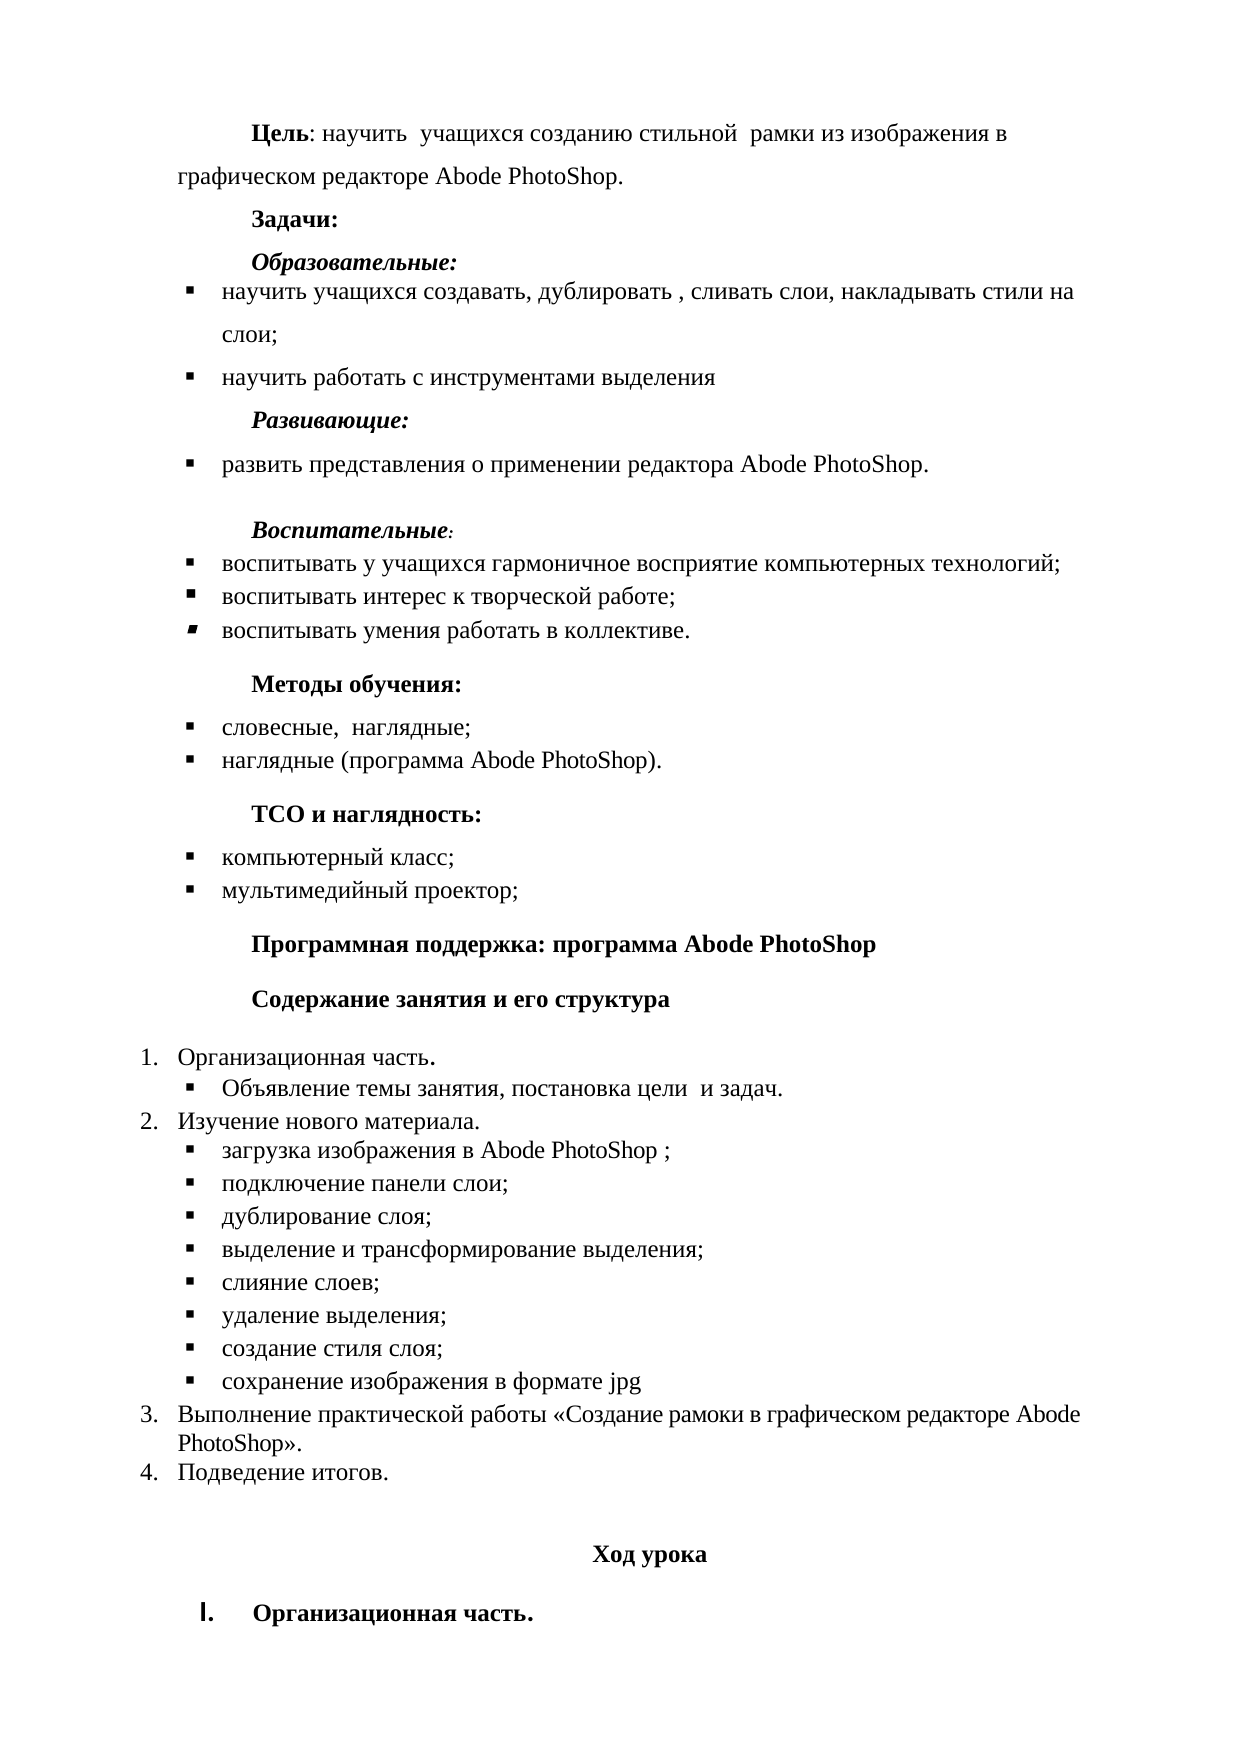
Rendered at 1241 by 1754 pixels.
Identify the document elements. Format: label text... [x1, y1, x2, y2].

text Ход урока [177, 1539, 1122, 1568]
list Организационная часть. [140, 1037, 1122, 1073]
text ТСО и наглядность: [177, 799, 1122, 827]
list воспитывать у учащихся гармоничное восприятие компьютерных технологий; [184, 548, 1122, 577]
list выделение и трансформирование выделения; [184, 1234, 1122, 1263]
text Задачи: [177, 204, 1122, 233]
list удаление выделения; [184, 1300, 1122, 1329]
list слияние слоев; [184, 1267, 1122, 1296]
list Объявление темы занятия, постановка цели и задач. [184, 1073, 1122, 1102]
list подключение панели слои; [184, 1168, 1122, 1197]
text Методы обучения: [177, 669, 1122, 697]
list создание стиля слоя; [184, 1333, 1122, 1362]
list компьютерный класс; [184, 842, 1122, 871]
text Цель: научить учащихся созданию стильной рамки из изображения в графическом редакторе Abode PhotoShop. [177, 118, 1122, 190]
list сохранение изображения в формате jpg [184, 1366, 1122, 1395]
list Изучение нового материала. [140, 1106, 1122, 1135]
list Выполнение практической работы «Создание рамоки в графическом редакторе Abode PhotoShop». [140, 1399, 1122, 1457]
list словесные, наглядные; [184, 712, 1122, 741]
list воспитывать умения работать в коллективе. [184, 615, 1122, 644]
list научить работать с инструментами выделения [184, 362, 1122, 391]
text Образовательные: [177, 247, 1122, 276]
list наглядные (программа Abode PhotoShop). [184, 745, 1122, 774]
list загрузка изображения в Abode PhotoShop ; [184, 1135, 1122, 1164]
list мультимедийный проектор; [184, 875, 1122, 904]
text Развивающие: [177, 406, 1122, 434]
list Воспитательные: [251, 515, 1122, 543]
list научить учащихся создавать, дублировать , сливать слои, накладывать стили на слои; [184, 276, 1122, 348]
text Содержание занятия и его структура [177, 984, 1122, 1012]
list дублирование слоя; [184, 1201, 1122, 1230]
text Программная поддержка: программа Abode PhotoShop [177, 929, 1122, 957]
list Подведение итогов. [140, 1457, 1122, 1485]
list Организационная часть. [215, 1593, 1122, 1629]
list воспитывать интерес к творческой работе; [184, 581, 1122, 611]
list развить представления о применении редактора Abode PhotoShop. [184, 449, 1122, 477]
